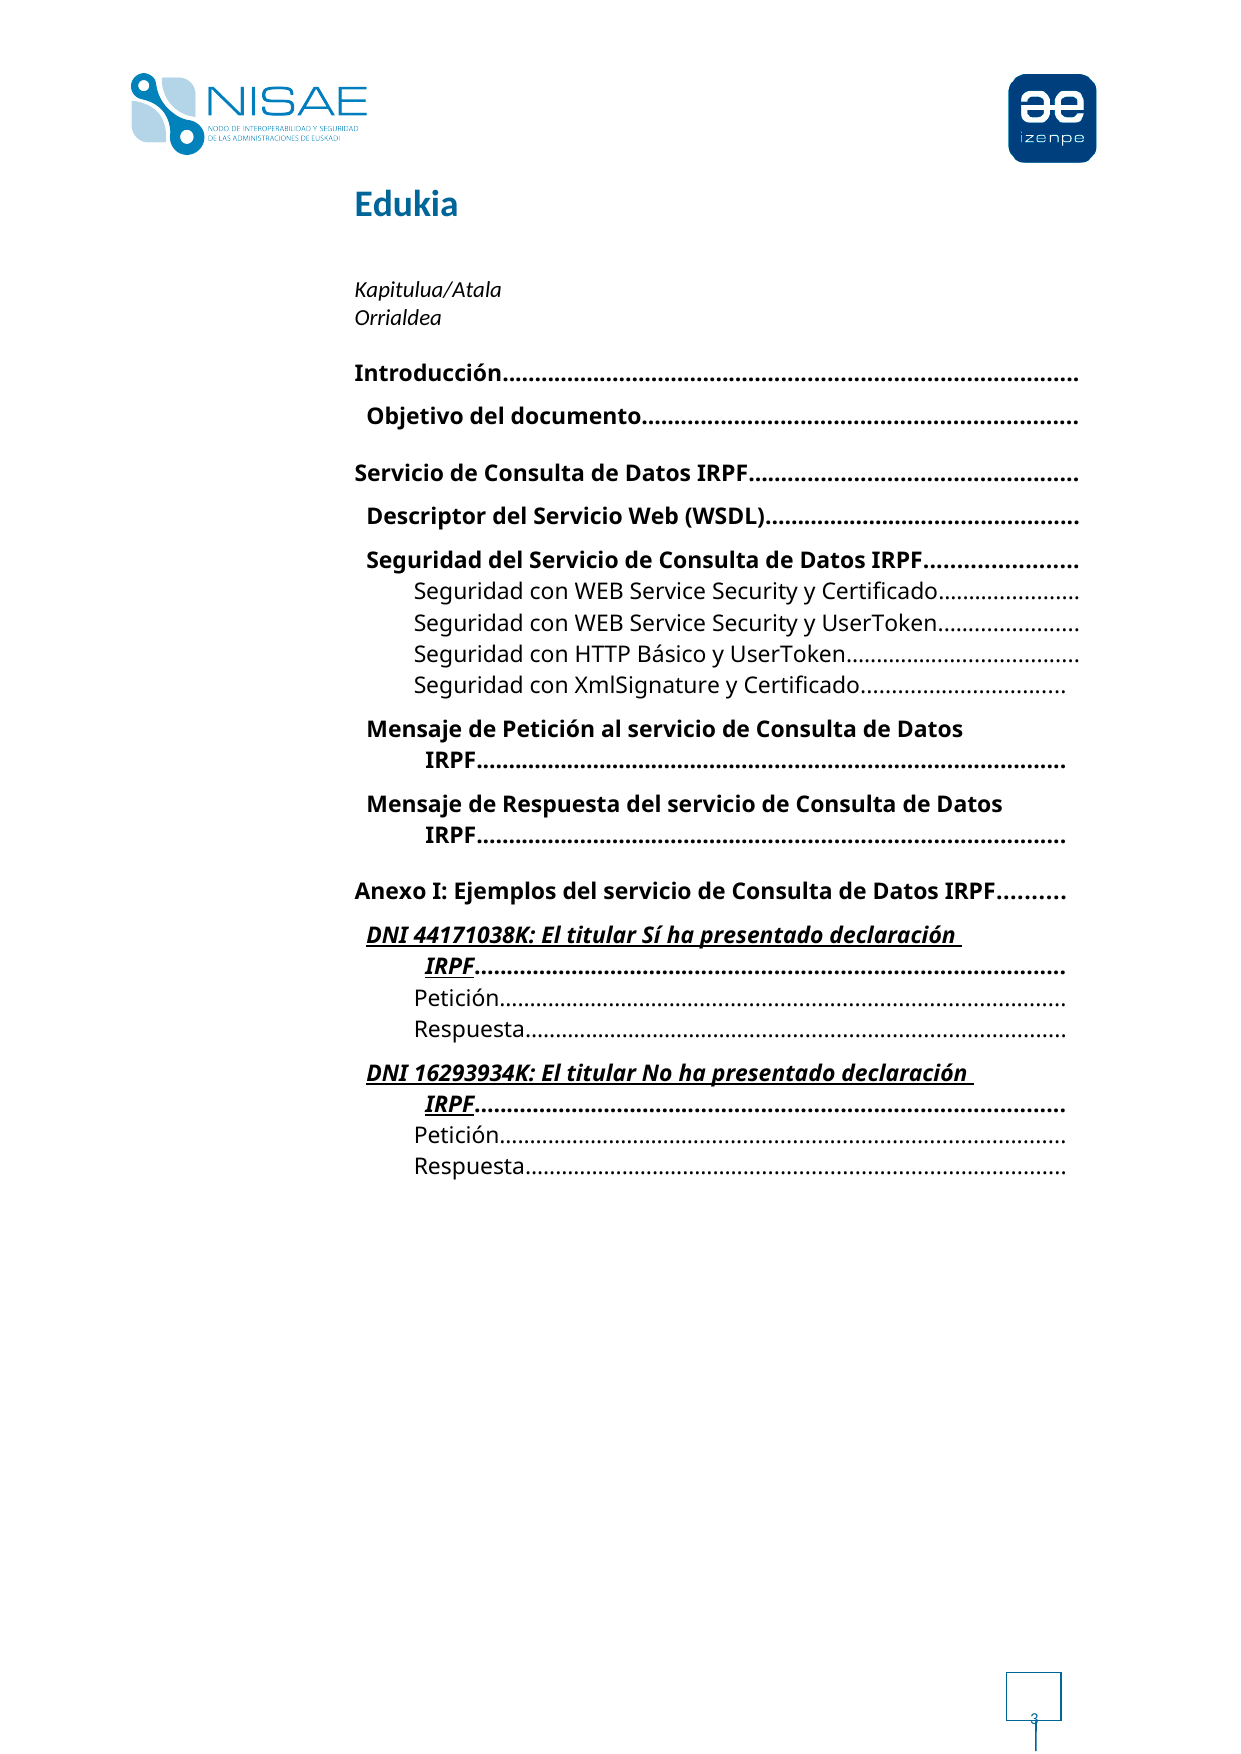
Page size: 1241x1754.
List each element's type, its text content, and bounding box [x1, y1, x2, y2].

text Kapitulua/Atala Orrialdea [354, 276, 1063, 332]
text Mensaje de Respuesta del servicio de Consulta de Datos IRPF 15 [366, 788, 1010, 850]
text Mensaje de Petición al servicio de Consulta de Datos IRPF 11 [366, 713, 1010, 775]
picture [139, 81, 148, 90]
text Petición 34 [413, 1119, 988, 1150]
text DNI 44171038K: El titular Sí ha presentado declaración IRPF 30 [366, 919, 1010, 982]
text Respuesta 31 [413, 1013, 988, 1044]
text Seguridad con XmlSignature y Certificado 10 [413, 669, 988, 700]
picture [181, 131, 193, 143]
text Seguridad del Servicio de Consulta de Datos IRPF 6 [366, 544, 1010, 575]
text Objetivo del documento 4 [366, 400, 1010, 432]
text Introducción 4 [354, 357, 1007, 388]
text Descriptor del Servicio Web (WSDL) 5 [366, 500, 1010, 532]
picture [149, 73, 386, 155]
text Respuesta 35 [413, 1150, 988, 1182]
text Seguridad con WEB Service Security y UserToken 8 [413, 607, 988, 638]
picture [1007, 74, 1097, 163]
text Seguridad con WEB Service Security y Certificado 6 [413, 575, 988, 607]
text Anexo I: Ejemplos del servicio de Consulta de Datos IRPF 30 [354, 875, 1007, 907]
text Seguridad con HTTP Básico y UserToken 9 [413, 638, 988, 669]
text Petición 30 [413, 982, 988, 1013]
text Servicio de Consulta de Datos IRPF 5 [354, 457, 1007, 488]
text Edukia [177, 180, 1063, 226]
picture [118, 73, 180, 155]
text DNI 16293934K: El titular No ha presentado declaración IRPF 34 [366, 1057, 1010, 1119]
